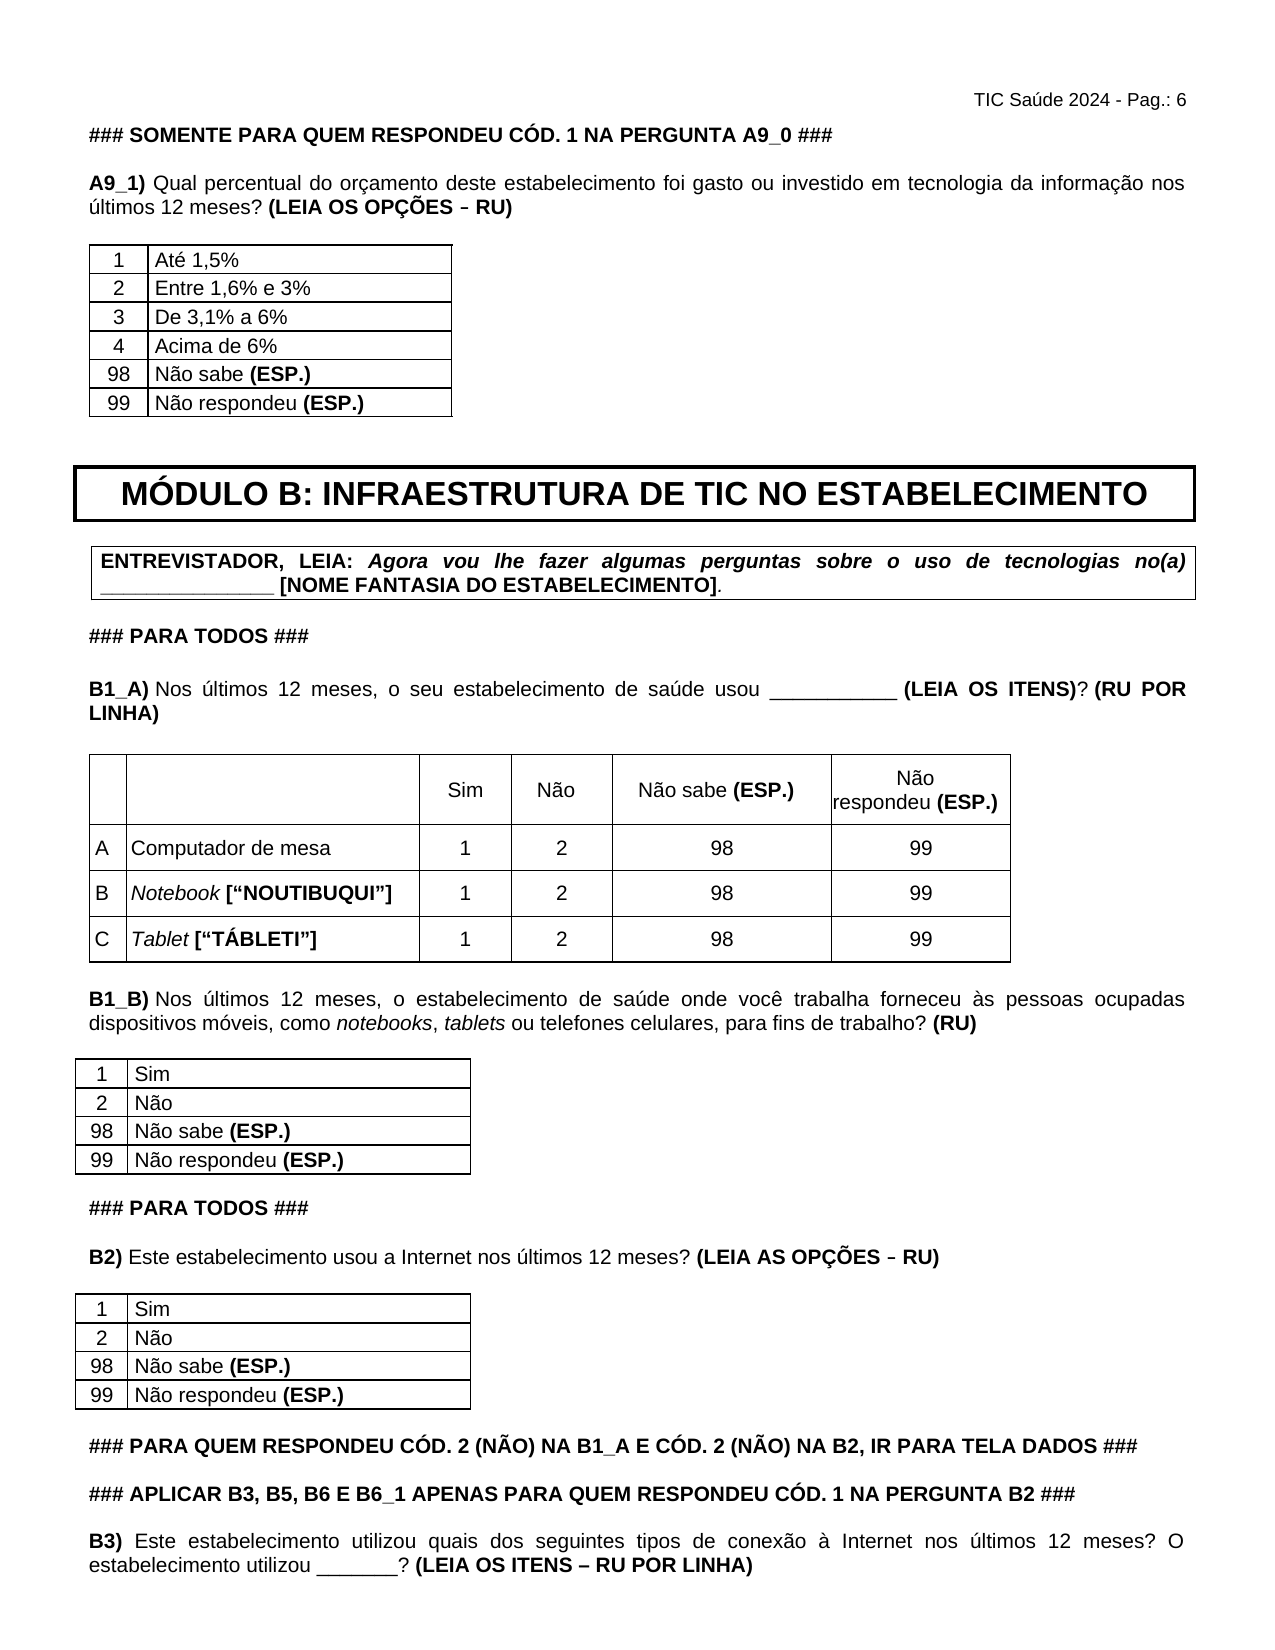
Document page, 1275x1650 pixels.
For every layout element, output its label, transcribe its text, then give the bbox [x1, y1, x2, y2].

text ### PARA TODOS ### [89, 1196, 1186, 1220]
table_cell B [90, 871, 126, 916]
table_header 1 [90, 246, 147, 273]
table_cell 98 [76, 1352, 127, 1379]
table_cell 99 [832, 825, 1010, 870]
table_cell 99 [76, 1146, 127, 1173]
text ### APLICAR B3, B5, B6 E B6_1 APENAS PARA QUEM RESPONDEU CÓD. 1 NA PERGUNTA B2 ### [89, 1481, 1186, 1505]
table_cell 2 [512, 825, 612, 870]
table_cell 3 [90, 303, 147, 330]
text B1_B) Nos últimos 12 meses, o estabelecimento de saúde onde você trabalha forneceu às pessoas ocupadas dispositivos móveis, como notebooks, tablets ou telefones celulares, para fins de trabalho? (RU) [89, 986, 1186, 1034]
text ### SOMENTE PARA QUEM RESPONDEU CÓD. 1 NA PERGUNTA A9_0 ### [89, 123, 1186, 147]
text ### PARA QUEM RESPONDEU CÓD. 2 (NÃO) NA B1_A E CÓD. 2 (NÃO) NA B2, IR PARA TELA DADOS ### [89, 1433, 1186, 1457]
table_cell 2 [512, 871, 612, 916]
table_header 1 [76, 1295, 127, 1322]
table_cell 2 [90, 274, 147, 301]
table_cell 98 [613, 917, 831, 961]
table_cell Não sabe (ESP.) [128, 1117, 470, 1144]
table_cell 99 [76, 1381, 127, 1408]
text B1_A) Nos últimos 12 meses, o seu estabelecimento de saúde usou ___________ (LEIA OS ITENS)? (RU POR LINHA) [89, 676, 1186, 724]
table_header Sim [128, 1295, 470, 1322]
table_cell Não respondeu (ESP.) [128, 1381, 470, 1408]
table_header Sim [420, 755, 511, 824]
table_cell Computador de mesa [127, 825, 419, 870]
text B3) Este estabelecimento utilizou quais dos seguintes tipos de conexão à Internet nos últimos 12 meses? O estabelecimento utilizou _______? (LEIA OS ITENS – RU POR LINHA) [89, 1529, 1186, 1577]
table_header 1 [76, 1060, 127, 1087]
table_cell Acima de 6% [149, 332, 451, 358]
table_cell De 3,1% a 6% [149, 303, 451, 330]
table_header [127, 755, 419, 824]
table_cell C [90, 917, 126, 961]
table_cell 1 [420, 917, 511, 961]
table_header Sim [128, 1060, 470, 1087]
table_cell 4 [90, 332, 147, 358]
table_cell 98 [613, 825, 831, 870]
table_cell 1 [420, 871, 511, 916]
table_header Não respondeu (ESP.) [832, 755, 1010, 824]
text ### PARA TODOS ### [89, 624, 1186, 648]
table_cell Tablet [“TÁBLETI”] [127, 917, 419, 961]
table_cell Não respondeu (ESP.) [128, 1146, 470, 1173]
table_cell 2 [76, 1089, 127, 1116]
table_cell Não [128, 1089, 470, 1116]
table_cell 2 [512, 917, 612, 961]
table_cell 98 [613, 871, 831, 916]
table_cell A [90, 825, 126, 870]
table_header [90, 755, 126, 824]
text ENTREVISTADOR, LEIA: Agora vou lhe fazer algumas perguntas sobre o uso de tecnologias no(a) _______________ [NOME FANTASIA DO ESTABELECIMENTO]. [92, 547, 1195, 599]
table_cell 99 [832, 871, 1010, 916]
table_header Não sabe (ESP.) [613, 755, 831, 824]
table_header MÓDULO B: INFRAESTRUTURA DE TIC NO ESTABELECIMENTO [77, 469, 1193, 519]
table_cell Não respondeu (ESP.) [149, 389, 451, 416]
table_cell Notebook [“NOUTIBUQUI”] [127, 871, 419, 916]
table_header Não [512, 755, 612, 824]
table_cell 99 [90, 389, 147, 416]
table_cell Não [128, 1324, 470, 1351]
table_cell Não sabe (ESP.) [149, 360, 451, 387]
table_header Até 1,5% [149, 246, 451, 273]
table_cell 98 [76, 1117, 127, 1144]
table_cell Entre 1,6% e 3% [149, 274, 451, 301]
text A9_1) Qual percentual do orçamento deste estabelecimento foi gasto ou investido em tecnologia da informação nos últimos 12 meses? (LEIA OS OPÇÕES – RU) [89, 171, 1186, 220]
table_cell Não sabe (ESP.) [128, 1352, 470, 1379]
table_cell 2 [76, 1324, 127, 1351]
table_cell 98 [90, 360, 147, 387]
table_cell 99 [832, 917, 1010, 961]
table_cell 1 [420, 825, 511, 870]
text B2) Este estabelecimento usou a Internet nos últimos 12 meses? (LEIA AS OPÇÕES – RU) [89, 1244, 1186, 1269]
